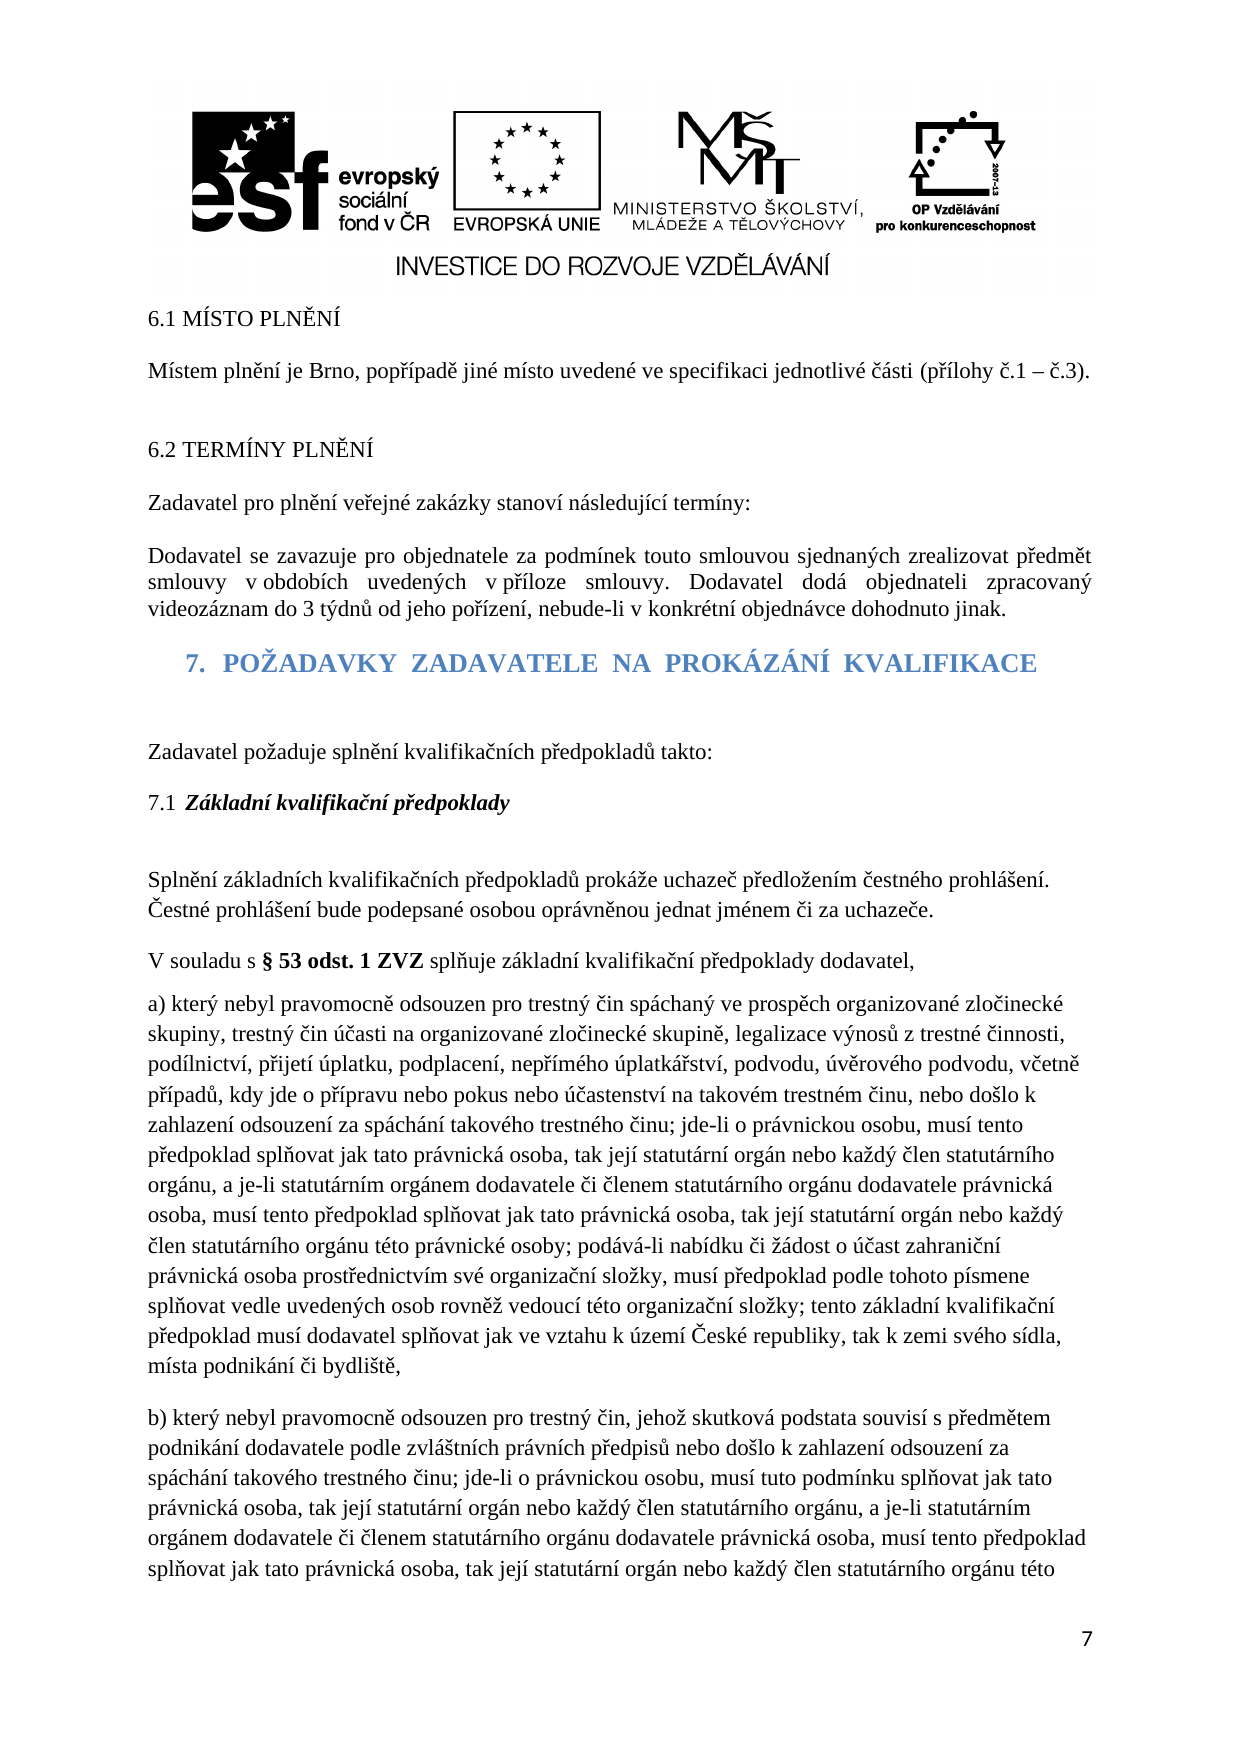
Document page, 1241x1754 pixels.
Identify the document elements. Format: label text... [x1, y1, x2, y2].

text V souladu s § 53 odst. 1 ZVZ splňuje základní kvalifikační předpoklady dodavatel, [148, 947, 1093, 974]
picture [147, 73, 1093, 305]
text a) který nebyl pravomocně odsouzen pro trestný čin spáchaný ve prospěch organizované zločinecké skupiny, trestný čin účasti na organizované zločinecké skupině, legalizace výnosů z trestné činnosti, podílnictví, přijetí úplatku, podplacení, nepřímého úplatkářství, podvodu, úvěrového podvodu, včetně případů, kdy jde o přípravu nebo pokus nebo účastenství na takovém trestném činu, nebo došlo k zahlazení odsouzení za spáchání takového trestného činu; jde-li o právnickou osobu, musí tento předpoklad splňovat jak tato právnická osoba, tak její statutární orgán nebo každý člen statutárního orgánu, a je-li statutárním orgánem dodavatele či členem statutárního orgánu dodavatele právnická osoba, musí tento předpoklad splňovat jak tato právnická osoba, tak její statutární orgán nebo každý člen statutárního orgánu této právnické osoby; podává-li nabídku či žádost o účast zahraniční právnická osoba prostřednictvím své organizační složky, musí předpoklad podle tohoto písmene splňovat vedle uvedených osob rovněž vedoucí této organizační složky; tento základní kvalifikační předpoklad musí dodavatel splňovat jak ve vztahu k území České republiky, tak k zemi svého sídla, místa podnikání či bydliště, [148, 990, 1093, 1379]
text 6.1 MÍSTO PLNĚNÍ [148, 305, 1093, 331]
text Splnění základních kvalifikačních předpokladů prokáže uchazeč předložením čestného prohlášení. Čestné prohlášení bude podepsané osobou oprávněnou jednat jménem či za uchazeče. [148, 866, 1093, 923]
text Dodavatel se zavazuje pro objednatele za podmínek touto smlouvou sjednaných zrealizovat předmět smlouvy v obdobích uvedených v příloze smlouvy. Dodavatel dodá objednateli zpracovaný videozáznam do 3 týdnů od jeho pořízení, nebude-li v konkrétní objednávce dohodnuto jinak. [148, 542, 1093, 621]
text Zadavatel požaduje splnění kvalifikačních předpokladů takto: [148, 738, 1093, 764]
subtitle POŽADAVKY ZADAVATELE NA PROKÁZÁNÍ KVALIFIKACE [185, 647, 1093, 678]
list Základní kvalifikační předpoklady [148, 789, 1093, 815]
text 6.2 TERMÍNY PLNĚNÍ [148, 436, 1093, 463]
text Zadavatel pro plnění veřejné zakázky stanoví následující termíny: [148, 489, 1093, 516]
text Místem plnění je Brno, popřípadě jiné místo uvedené ve specifikaci jednotlivé části (přílohy č.1 – č.3). [148, 357, 1093, 384]
